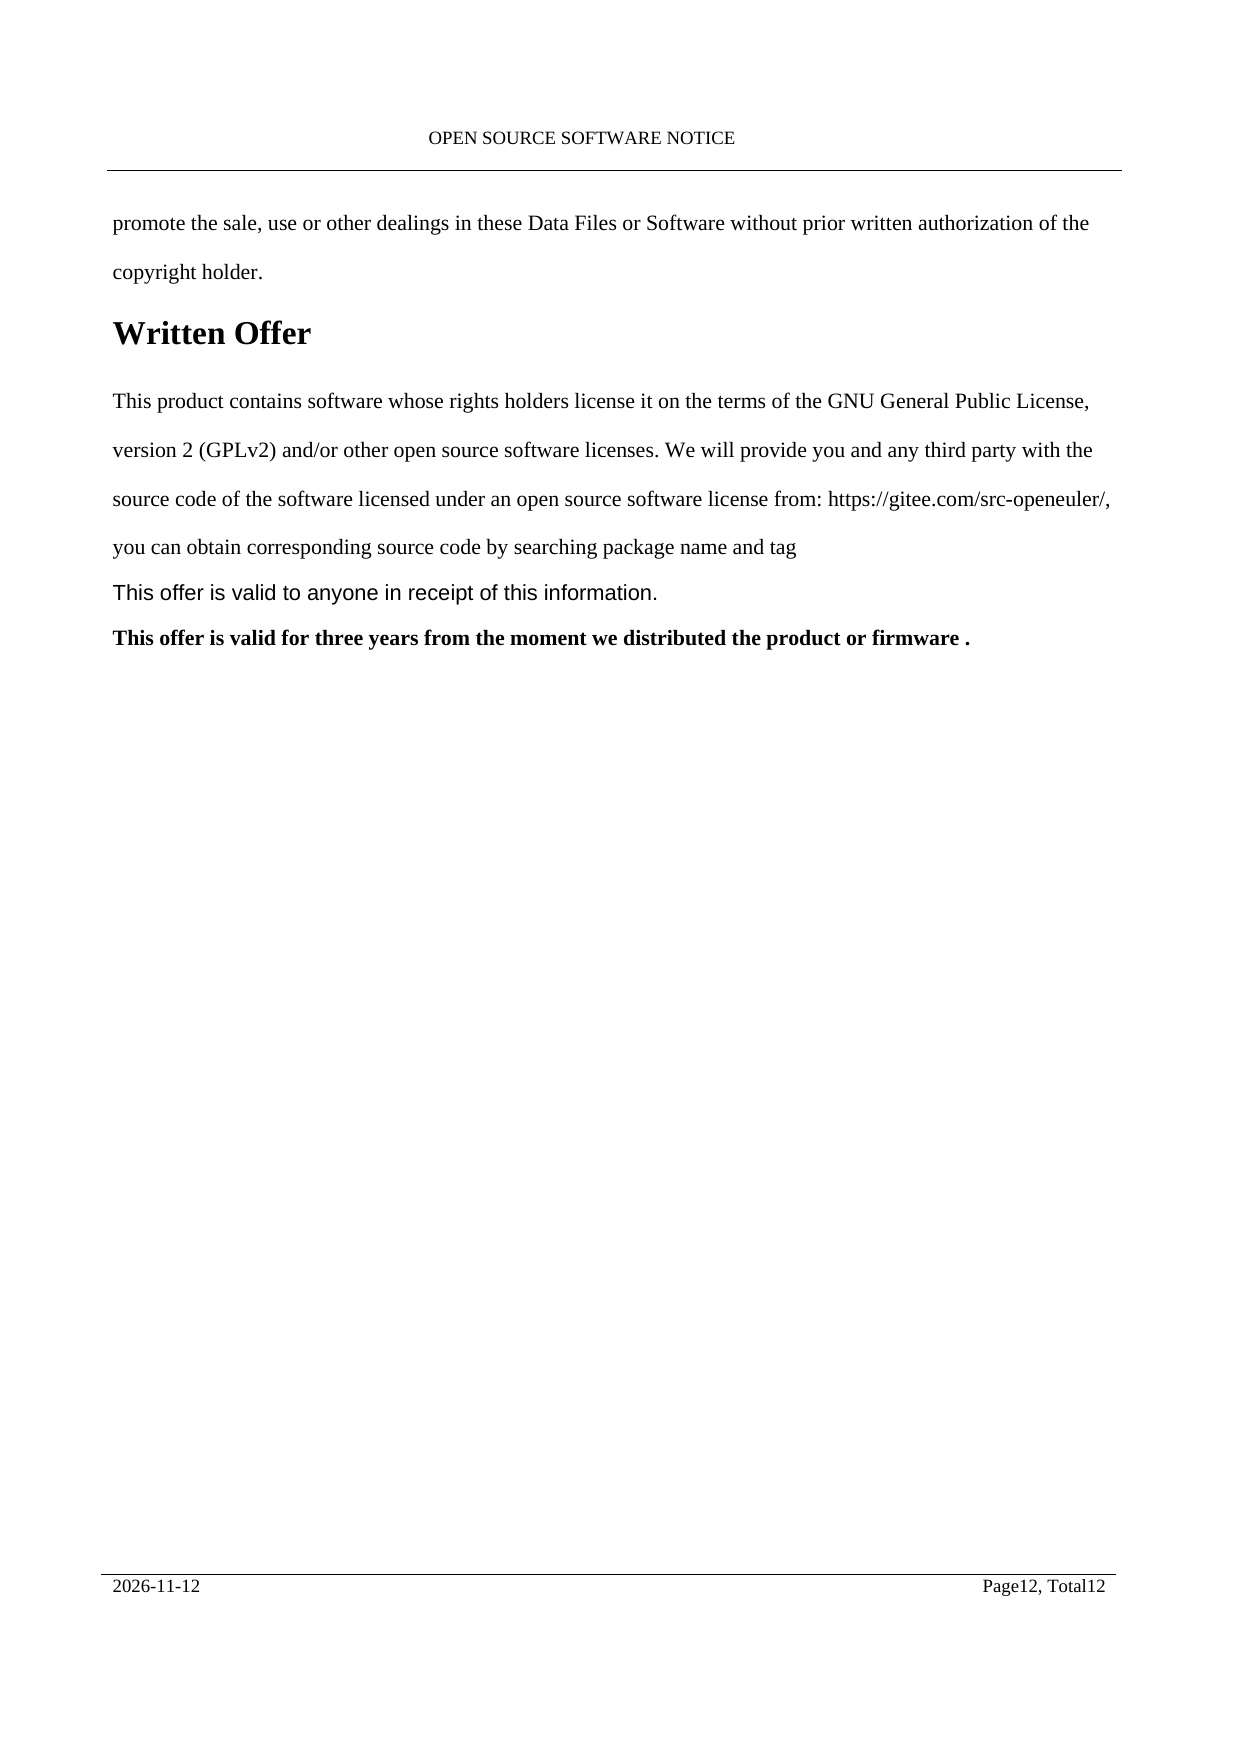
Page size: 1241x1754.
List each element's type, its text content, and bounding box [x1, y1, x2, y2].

text This offer is valid to anyone in receipt of this information. [112, 576, 1128, 608]
text Written Offer [112, 300, 1128, 365]
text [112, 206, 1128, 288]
text This product contains software whose rights holders license it on the terms of the GNU General Public License, version 2 (GPLv2) and/or other open source software licenses. We will provide you and any third party with the source code of the software licensed under an open source software license from: https://gitee.com/src-openeuler/, you can obtain corresponding source code by searching package name and tag [112, 384, 1128, 563]
text This offer is valid for three years from the moment we distributed the product or firmware . [112, 621, 1128, 653]
